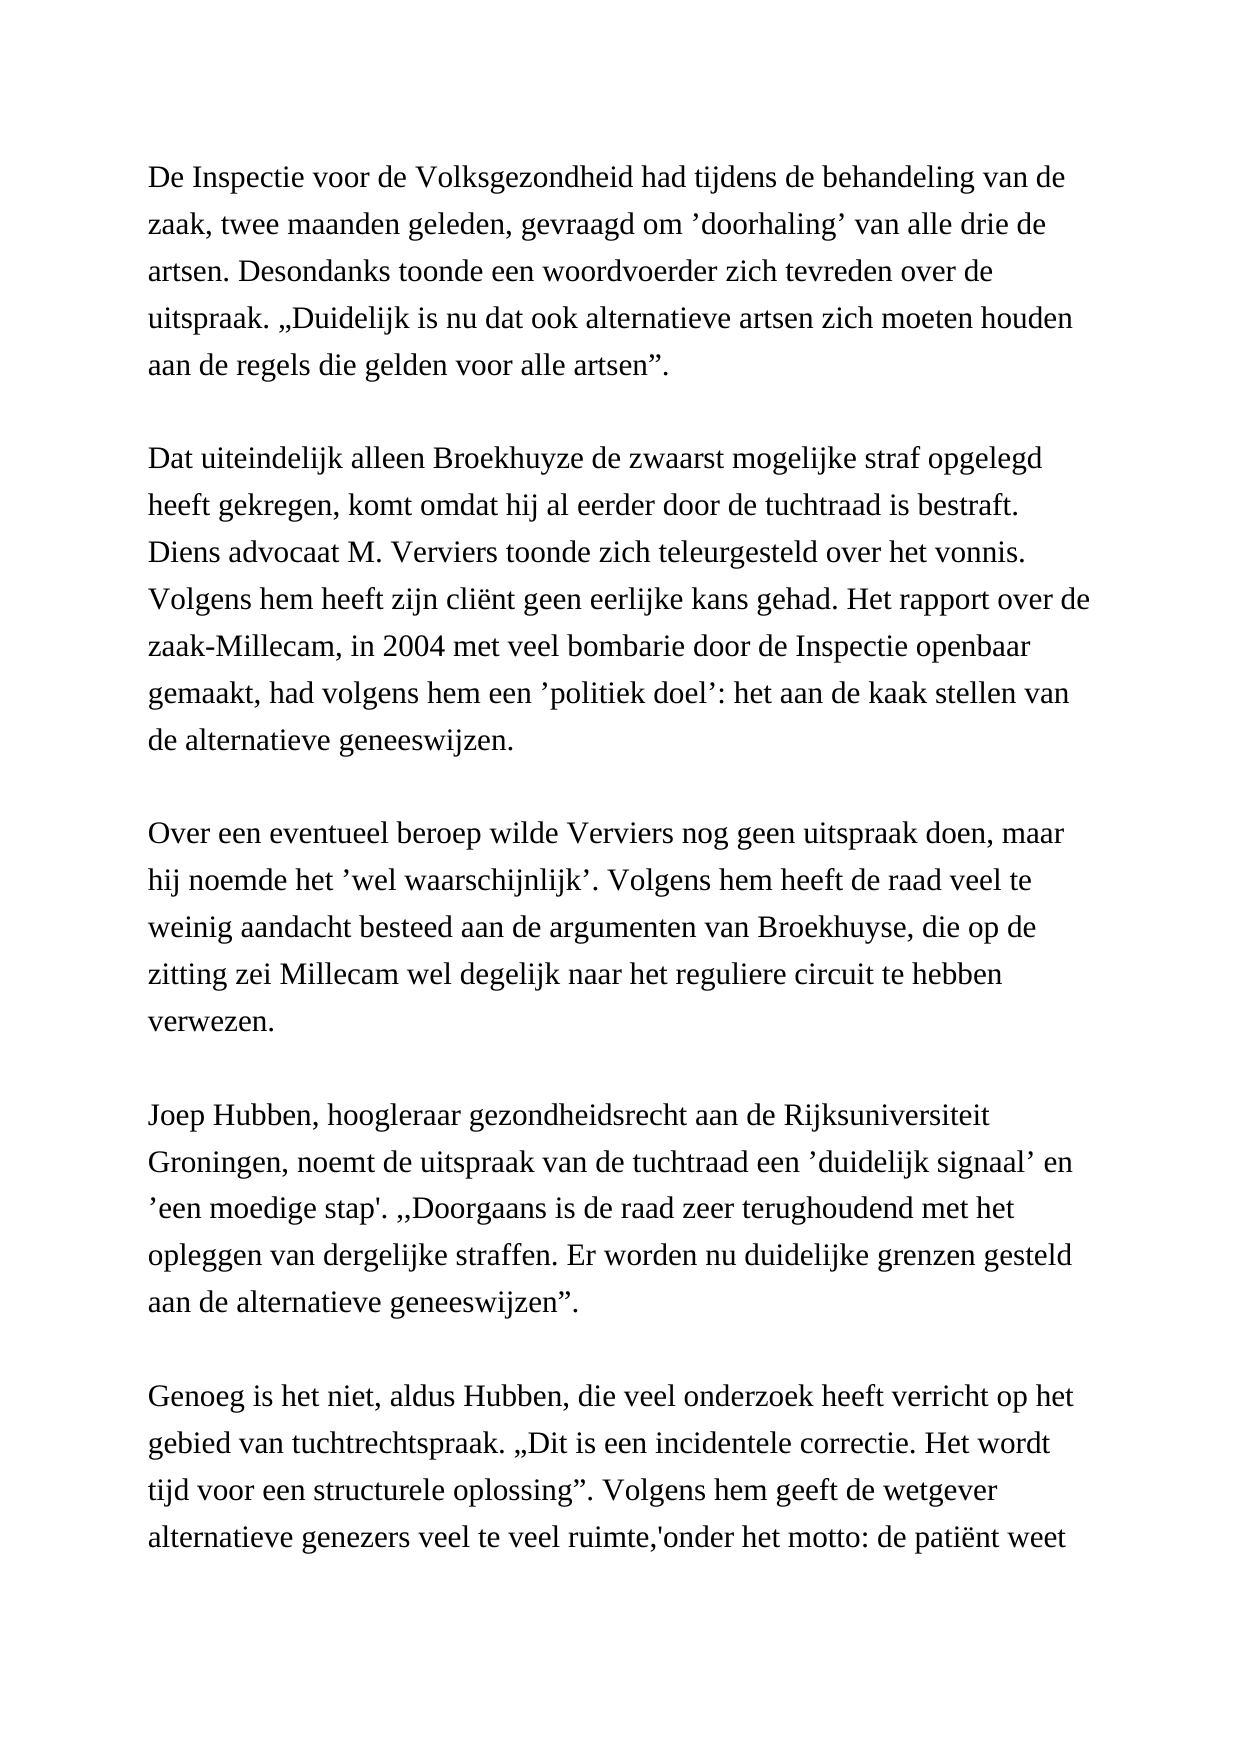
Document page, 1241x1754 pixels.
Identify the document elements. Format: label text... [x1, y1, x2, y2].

text De Inspectie voor de Volksgezondheid had tijdens de behandeling van de zaak, twee maanden geleden, gevraagd om ’doorhaling’ van alle drie de artsen. Desondanks toonde een woordvoerder zich tevreden over de uitspraak. „Duidelijk is nu dat ook alternatieve artsen zich moeten houden aan de regels die gelden voor alle artsen”. [148, 148, 1093, 382]
text Joep Hubben, hoogleraar gezondheidsrecht aan de Rijksuniversiteit Groningen, noemt de uitspraak van de tuchtraad een ’duidelijk signaal’ en ’een moedige stap'. ,,Doorgaans is de raad zeer terughoudend met het opleggen van dergelijke straffen. Er worden nu duidelijke grenzen gesteld aan de alternatieve geneeswijzen”. [148, 1085, 1093, 1319]
text Over een eventueel beroep wilde Verviers nog geen uitspraak doen, maar hij noemde het ’wel waarschijnlijk’. Volgens hem heeft de raad veel te weinig aandacht besteed aan de argumenten van Broekhuyse, die op de zitting zei Millecam wel degelijk naar het reguliere circuit te hebben verwezen. [148, 804, 1093, 1038]
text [148, 1366, 1093, 1554]
text Dat uiteindelijk alleen Broekhuyze de zwaarst mogelijke straf opgelegd heeft gekregen, komt omdat hij al eerder door de tuchtraad is bestraft. Diens advocaat M. Verviers toonde zich teleurgesteld over het vonnis. Volgens hem heeft zijn cliënt geen eerlijke kans gehad. Het rapport over de zaak-Millecam, in 2004 met veel bombarie door de Inspectie openbaar gemaakt, had volgens hem een ’politiek doel’: het aan de kaak stellen van de alternatieve geneeswijzen. [148, 429, 1093, 757]
